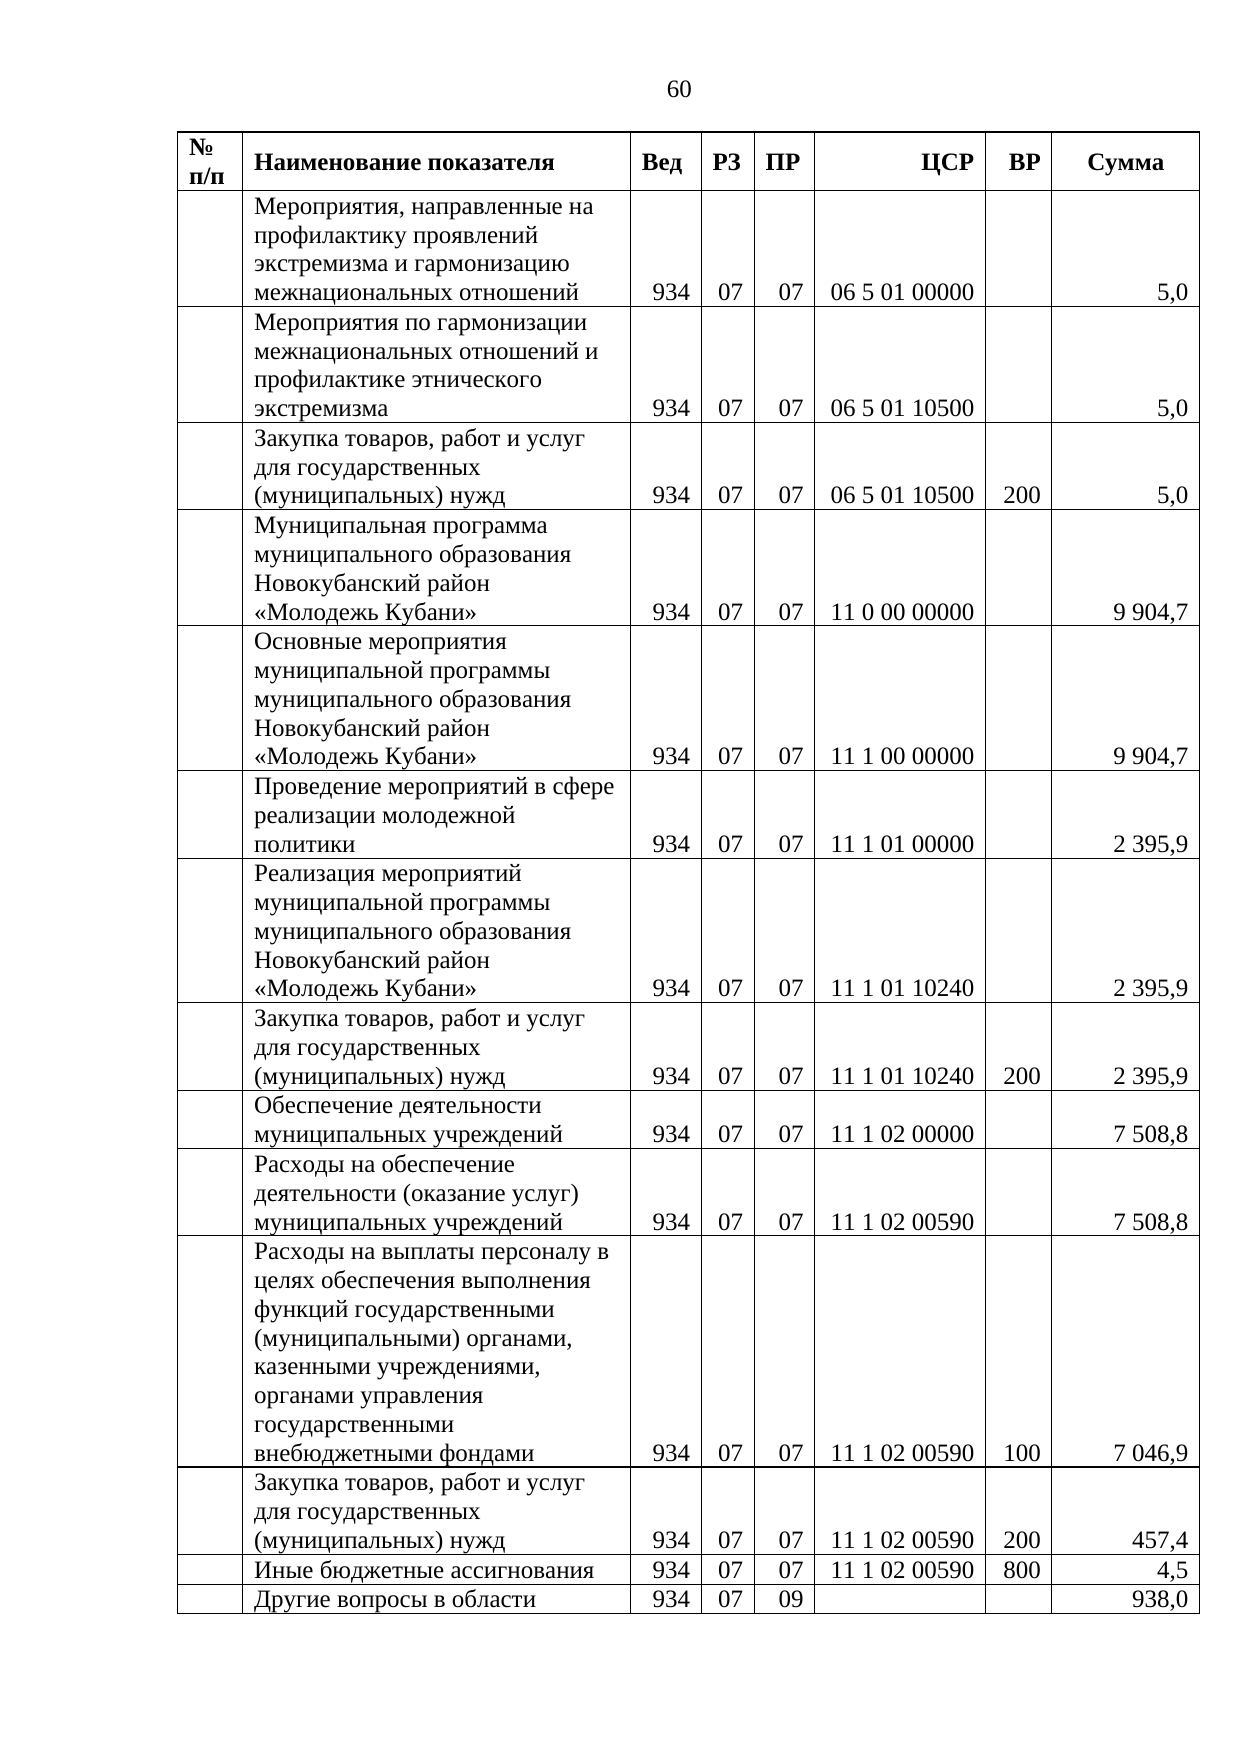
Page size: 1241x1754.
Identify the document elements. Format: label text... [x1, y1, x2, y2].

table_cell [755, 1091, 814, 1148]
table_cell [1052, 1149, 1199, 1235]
table_header ПР [755, 133, 814, 190]
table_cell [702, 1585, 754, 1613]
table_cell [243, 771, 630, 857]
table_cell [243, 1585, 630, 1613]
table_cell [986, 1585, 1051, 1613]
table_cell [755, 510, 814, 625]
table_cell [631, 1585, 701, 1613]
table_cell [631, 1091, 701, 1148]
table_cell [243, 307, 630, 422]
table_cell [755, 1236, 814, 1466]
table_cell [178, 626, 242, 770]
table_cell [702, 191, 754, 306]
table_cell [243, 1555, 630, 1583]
table_header № п/п [178, 133, 242, 190]
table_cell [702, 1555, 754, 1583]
table_header ЦСР [815, 133, 985, 190]
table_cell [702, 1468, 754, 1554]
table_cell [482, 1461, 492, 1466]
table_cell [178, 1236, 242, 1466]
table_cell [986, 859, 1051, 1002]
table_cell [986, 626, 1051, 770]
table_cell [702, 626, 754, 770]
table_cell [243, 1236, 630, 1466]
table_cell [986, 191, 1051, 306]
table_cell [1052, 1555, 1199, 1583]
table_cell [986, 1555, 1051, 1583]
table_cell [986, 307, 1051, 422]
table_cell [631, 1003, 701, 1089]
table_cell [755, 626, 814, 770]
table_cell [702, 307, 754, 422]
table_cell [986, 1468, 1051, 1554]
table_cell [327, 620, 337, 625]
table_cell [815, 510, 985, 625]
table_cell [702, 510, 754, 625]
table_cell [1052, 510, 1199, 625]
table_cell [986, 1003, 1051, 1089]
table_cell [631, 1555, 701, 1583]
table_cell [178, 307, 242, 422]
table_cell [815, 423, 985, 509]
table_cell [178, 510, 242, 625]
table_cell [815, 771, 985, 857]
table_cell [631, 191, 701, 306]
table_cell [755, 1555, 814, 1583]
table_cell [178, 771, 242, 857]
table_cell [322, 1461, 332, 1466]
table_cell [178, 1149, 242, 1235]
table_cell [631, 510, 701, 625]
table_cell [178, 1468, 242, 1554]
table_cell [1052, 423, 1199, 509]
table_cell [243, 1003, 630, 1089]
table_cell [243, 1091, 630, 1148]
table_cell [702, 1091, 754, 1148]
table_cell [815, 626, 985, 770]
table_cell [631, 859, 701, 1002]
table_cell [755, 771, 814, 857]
table_header Вед [631, 133, 701, 190]
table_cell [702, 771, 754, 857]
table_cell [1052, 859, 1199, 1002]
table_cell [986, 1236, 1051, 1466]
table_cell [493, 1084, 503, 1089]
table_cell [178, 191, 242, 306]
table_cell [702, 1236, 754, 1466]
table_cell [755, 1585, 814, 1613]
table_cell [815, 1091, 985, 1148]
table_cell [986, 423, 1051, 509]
table_header РЗ [702, 133, 754, 190]
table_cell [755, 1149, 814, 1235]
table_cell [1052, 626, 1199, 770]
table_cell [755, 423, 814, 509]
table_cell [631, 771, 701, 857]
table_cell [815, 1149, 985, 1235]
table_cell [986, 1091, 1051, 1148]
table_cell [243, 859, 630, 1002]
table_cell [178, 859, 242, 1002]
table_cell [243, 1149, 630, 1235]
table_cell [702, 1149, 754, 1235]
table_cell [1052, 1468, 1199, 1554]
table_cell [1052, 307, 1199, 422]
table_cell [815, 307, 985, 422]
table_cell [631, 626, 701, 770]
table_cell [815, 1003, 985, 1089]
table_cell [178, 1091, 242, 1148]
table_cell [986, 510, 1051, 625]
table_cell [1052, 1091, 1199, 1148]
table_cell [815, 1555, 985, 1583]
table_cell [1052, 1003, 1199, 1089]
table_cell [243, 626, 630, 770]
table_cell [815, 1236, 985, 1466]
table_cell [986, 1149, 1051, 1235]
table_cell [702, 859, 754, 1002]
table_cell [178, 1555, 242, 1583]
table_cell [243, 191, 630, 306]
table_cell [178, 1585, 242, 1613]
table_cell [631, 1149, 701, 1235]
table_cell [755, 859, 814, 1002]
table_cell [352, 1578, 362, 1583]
table_header Наименование показателя [243, 133, 630, 190]
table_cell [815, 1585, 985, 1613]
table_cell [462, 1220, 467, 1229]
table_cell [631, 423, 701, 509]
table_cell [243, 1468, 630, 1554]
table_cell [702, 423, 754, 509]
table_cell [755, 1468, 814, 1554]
table_header Сумма [1052, 133, 1199, 190]
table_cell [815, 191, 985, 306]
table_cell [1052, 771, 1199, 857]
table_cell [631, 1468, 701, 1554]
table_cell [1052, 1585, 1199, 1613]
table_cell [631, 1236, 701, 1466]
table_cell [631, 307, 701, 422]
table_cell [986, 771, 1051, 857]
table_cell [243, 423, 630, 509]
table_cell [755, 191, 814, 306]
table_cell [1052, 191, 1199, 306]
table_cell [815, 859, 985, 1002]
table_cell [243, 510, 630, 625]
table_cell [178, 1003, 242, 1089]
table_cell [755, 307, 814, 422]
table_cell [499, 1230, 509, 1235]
table_header ВР [986, 133, 1051, 190]
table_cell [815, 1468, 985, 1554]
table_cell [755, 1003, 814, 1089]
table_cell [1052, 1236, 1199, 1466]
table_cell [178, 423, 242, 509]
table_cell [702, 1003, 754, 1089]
